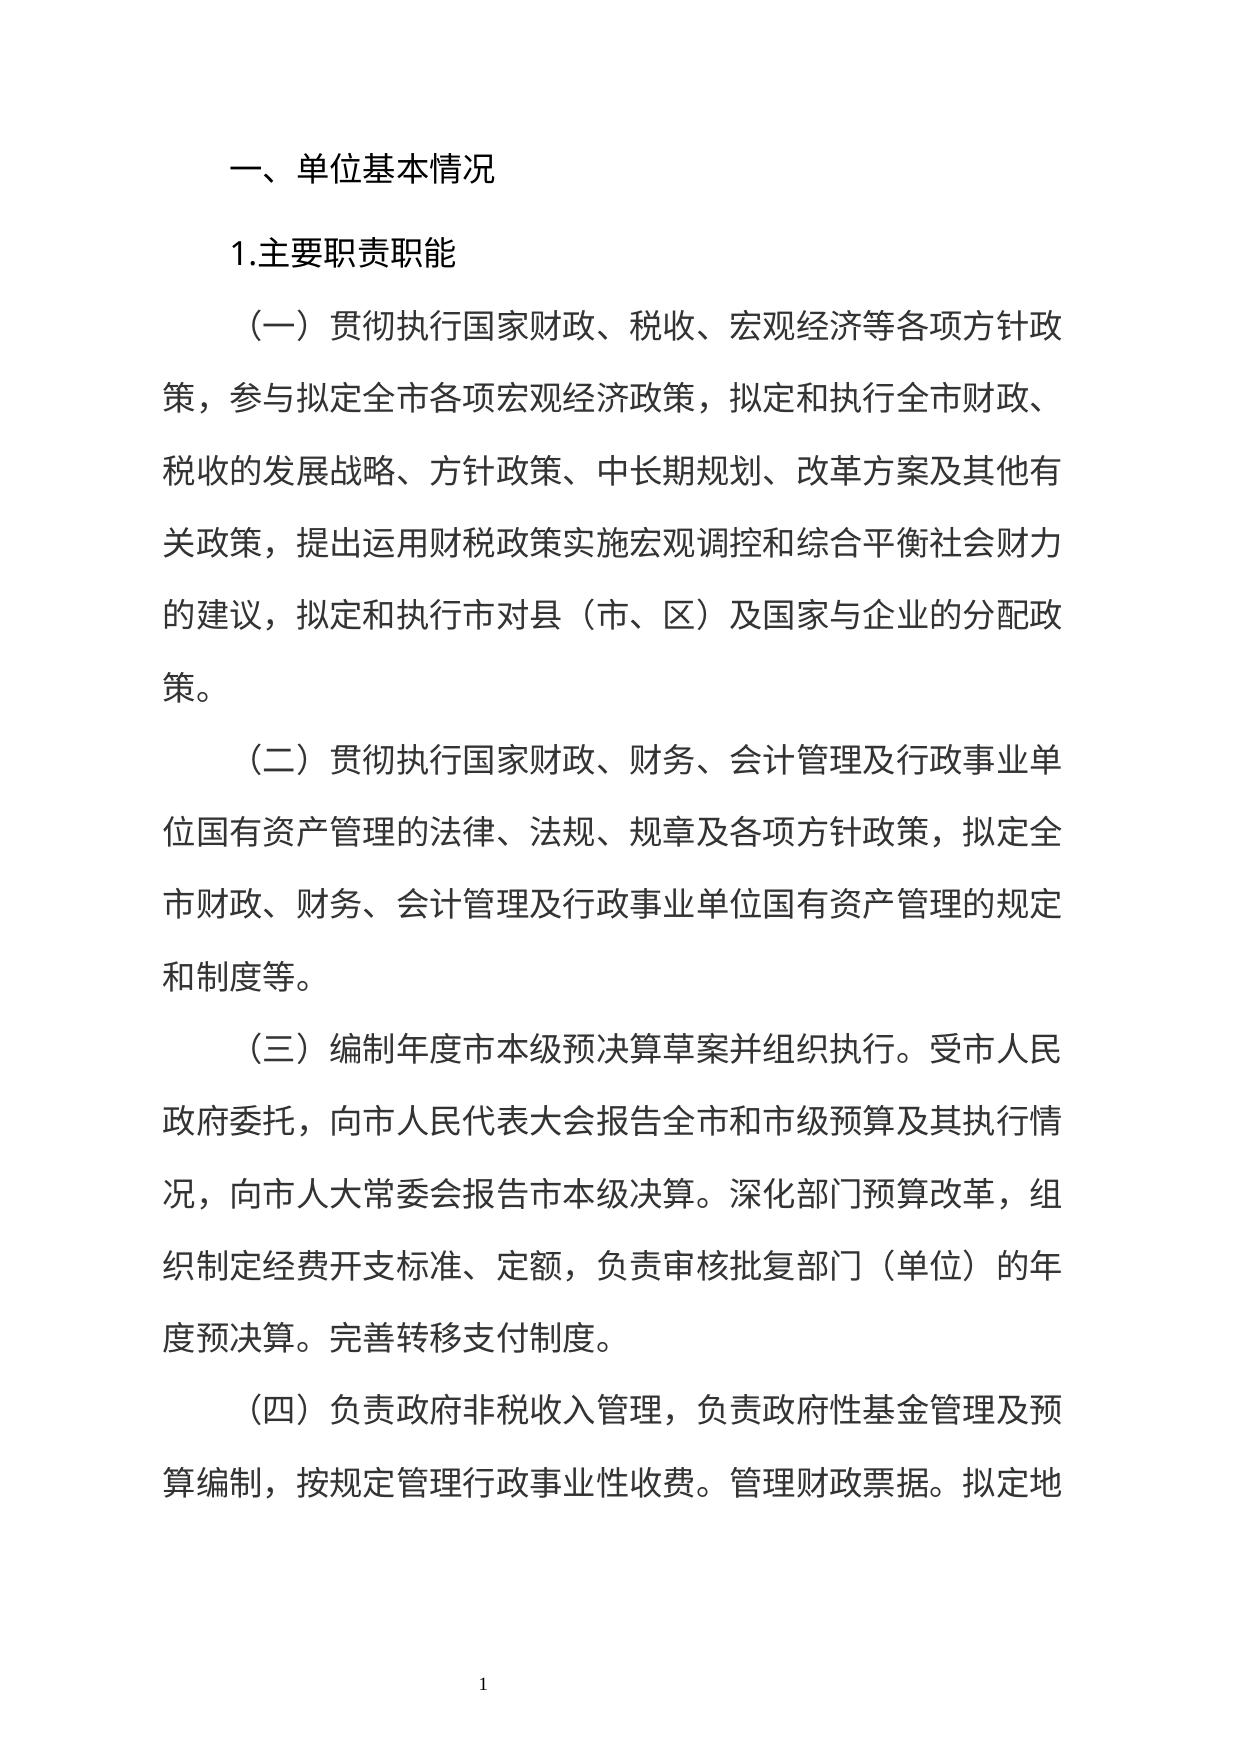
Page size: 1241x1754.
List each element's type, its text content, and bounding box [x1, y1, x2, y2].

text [162, 1384, 1094, 1505]
text （二）贯彻执行国家财政、财务、会计管理及行政事业单位国有资产管理的法律、法规、规章及各项方针政策，拟定全市财政、财务、会计管理及行政事业单位国有资产管理的规定和制度等。 [162, 733, 1094, 999]
text 一、单位基本情况 [162, 142, 1094, 191]
text （一）贯彻执行国家财政、税收、宏观经济等各项方针政策，参与拟定全市各项宏观经济政策，拟定和执行全市财政、税收的发展战略、方针政策、中长期规划、改革方案及其他有关政策，提出运用财税政策实施宏观调控和综合平衡社会财力的建议，拟定和执行市对县（市、区）及国家与企业的分配政策。 [162, 300, 1094, 709]
text 1.主要职责职能 [162, 227, 1094, 276]
text （三）编制年度市本级预决算草案并组织执行。受市人民政府委托，向市人民代表大会报告全市和市级预算及其执行情况，向市人大常委会报告市本级决算。深化部门预算改革，组织制定经费开支标准、定额，负责审核批复部门（单位）的年度预决算。完善转移支付制度。 [162, 1023, 1094, 1360]
